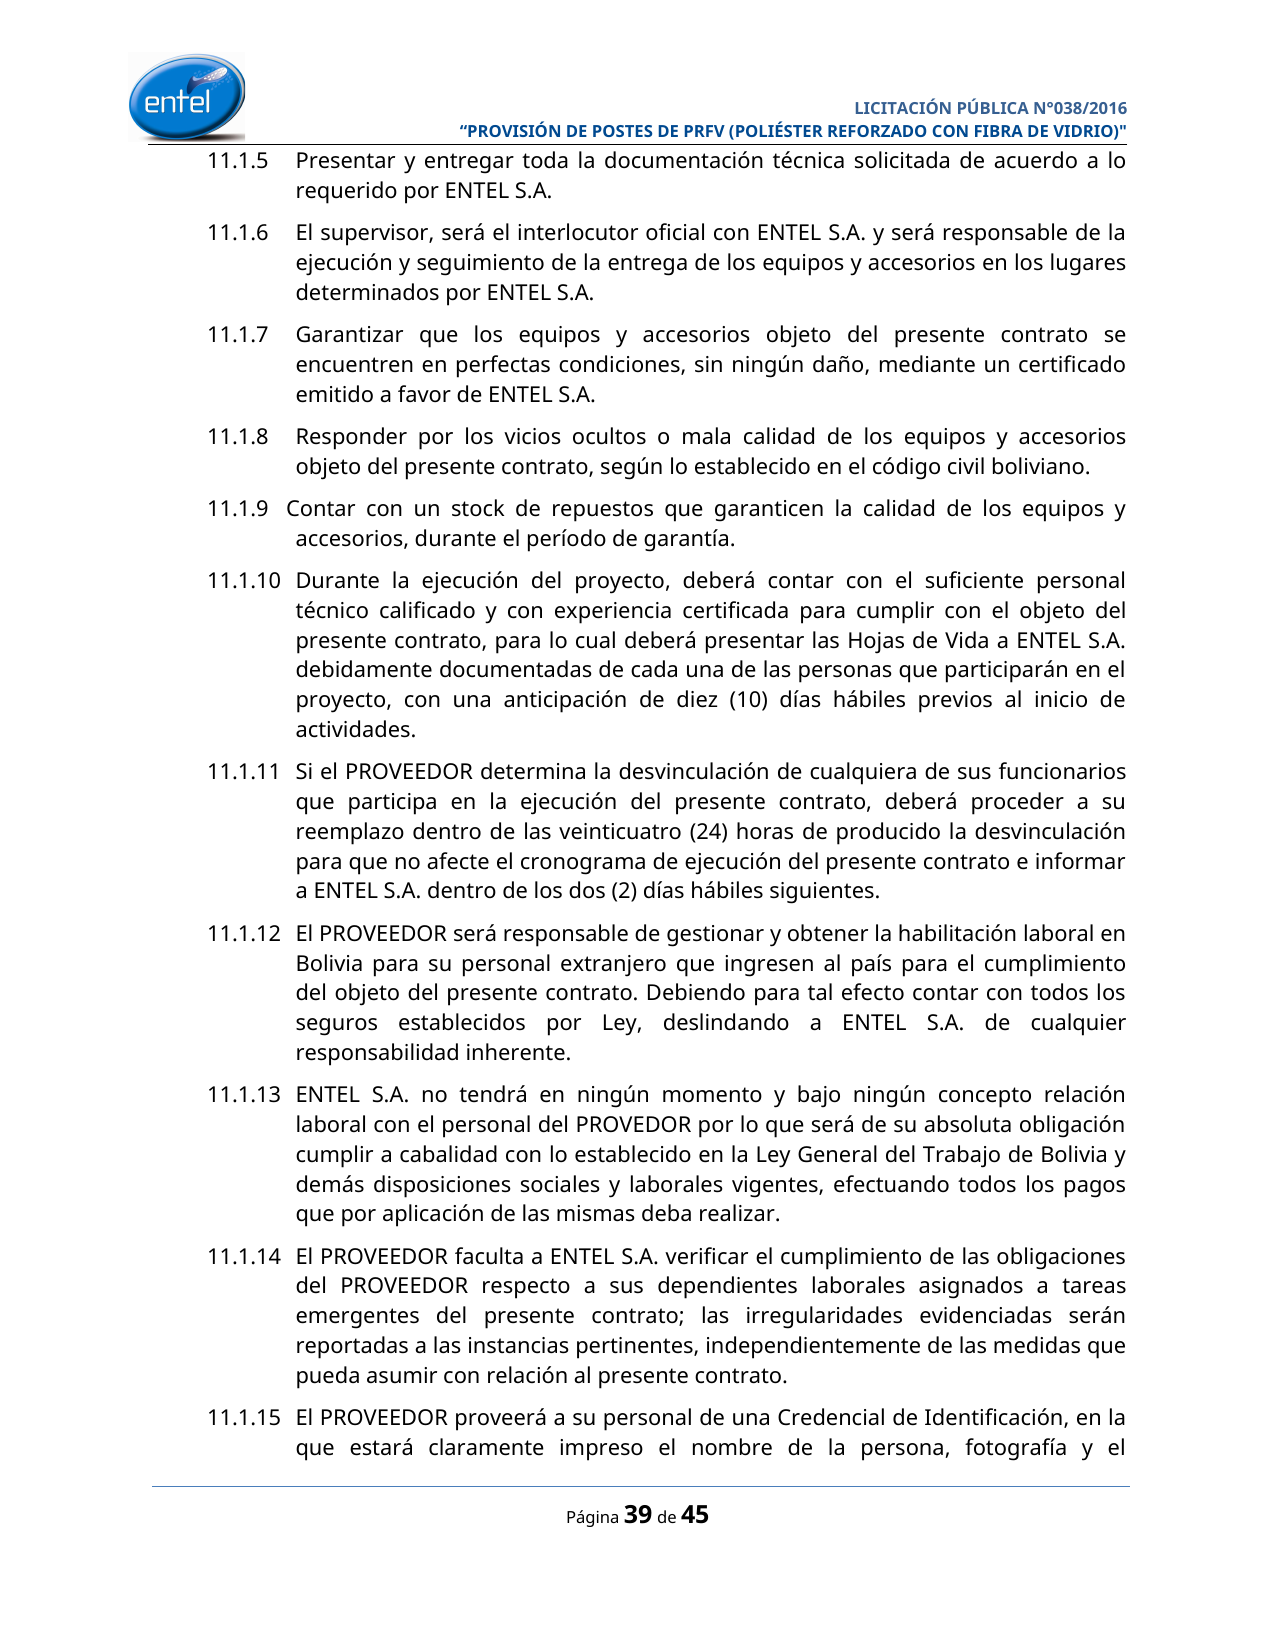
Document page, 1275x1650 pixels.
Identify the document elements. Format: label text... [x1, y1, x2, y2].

text 11.1.7 Garantizar que los equipos y accesorios objeto del presente contrato se encuentren en perfectas condiciones, sin ningún daño, mediante un certificado emitido a favor de ENTEL S.A. [207, 319, 1127, 408]
text 11.1.5 Presentar y entregar toda la documentación técnica solicitada de acuerdo a lo requerido por ENTEL S.A. [207, 145, 1127, 205]
text 11.1.8 Responder por los vicios ocultos o mala calidad de los equipos y accesorios objeto del presente contrato, según lo establecido en el código civil boliviano. [207, 421, 1127, 481]
text 11.1.6 El supervisor, será el interlocutor oficial con ENTEL S.A. y será responsable de la ejecución y seguimiento de la entrega de los equipos y accesorios en los lugares determinados por ENTEL S.A. [207, 217, 1127, 307]
text 11.1.14 El PROVEEDOR faculta a ENTEL S.A. verificar el cumplimiento de las obligaciones del PROVEEDOR respecto a sus dependientes laborales asignados a tareas emergentes del presente contrato; las irregularidades evidenciadas serán reportadas a las instancias pertinentes, independientemente de las medidas que pueda asumir con relación al presente contrato. [207, 1241, 1127, 1390]
text 11.1.9 Contar con un stock de repuestos que garanticen la calidad de los equipos y accesorios, durante el período de garantía. [207, 493, 1127, 553]
text 11.1.11 Si el PROVEEDOR determina la desvinculación de cualquiera de sus funcionarios que participa en la ejecución del presente contrato, deberá proceder a su reemplazo dentro de las veinticuatro (24) horas de producido la desvinculación para que no afecte el cronograma de ejecución del presente contrato e informar a ENTEL S.A. dentro de los dos (2) días hábiles siguientes. [207, 756, 1127, 905]
text 11.1.12 El PROVEEDOR será responsable de gestionar y obtener la habilitación laboral en Bolivia para su personal extranjero que ingresen al país para el cumplimiento del objeto del presente contrato. Debiendo para tal efecto contar con todos los seguros establecidos por Ley, deslindando a ENTEL S.A. de cualquier responsabilidad inherente. [207, 918, 1127, 1067]
picture [128, 52, 246, 142]
text 11.1.10 Durante la ejecución del proyecto, deberá contar con el suficiente personal técnico calificado y con experiencia certificada para cumplir con el objeto del presente contrato, para lo cual deberá presentar las Hojas de Vida a ENTEL S.A. debidamente documentadas de cada una de las personas que participarán en el proyecto, con una anticipación de diez (10) días hábiles previos al inicio de actividades. [207, 565, 1127, 744]
text 11.1.13 ENTEL S.A. no tendrá en ningún momento y bajo ningún concepto relación laboral con el personal del PROVEDOR por lo que será de su absoluta obligación cumplir a cabalidad con lo establecido en la Ley General del Trabajo de Bolivia y demás disposiciones sociales y laborales vigentes, efectuando todos los pagos que por aplicación de las mismas deba realizar. [207, 1079, 1127, 1228]
